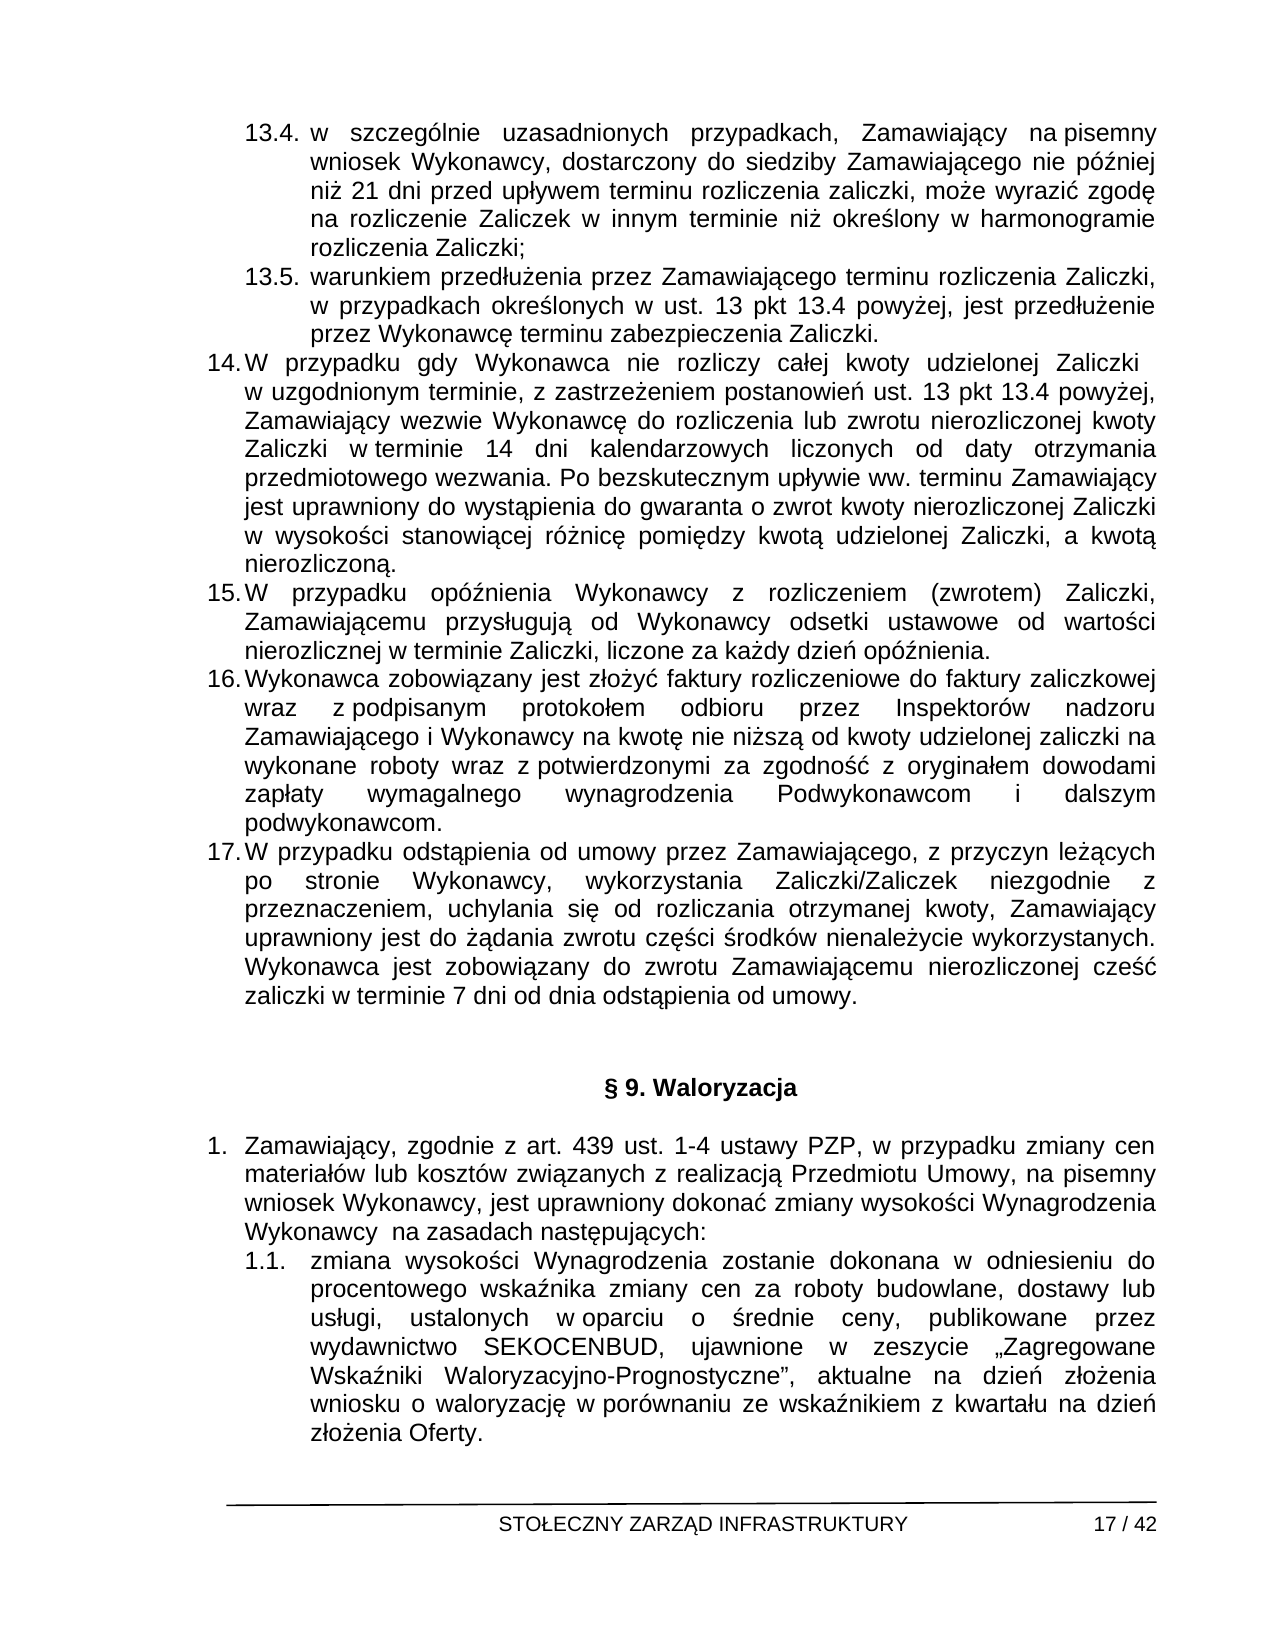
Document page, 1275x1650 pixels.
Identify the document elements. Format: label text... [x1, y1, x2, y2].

list W przypadku gdy Wykonawca nie rozliczy całej kwoty udzielonej Zaliczki w uzgodnionym terminie, z zastrzeżeniem postanowień ust. 13 pkt 13.4 powyżej, Zamawiający wezwie Wykonawcę do rozliczenia lub zwrotu nierozliczonej kwoty Zaliczki w terminie 14 dni kalendarzowych liczonych od daty otrzymania przedmiotowego wezwania. Po bezskutecznym upływie ww. terminu Zamawiający jest uprawniony do wystąpienia do gwaranta o zwrot kwoty nierozliczonej Zaliczki w wysokości stanowiącej różnicę pomiędzy kwotą udzielonej Zaliczki, a kwotą nierozliczoną. [207, 348, 1157, 578]
list w szczególnie uzasadnionych przypadkach, Zamawiający na pisemny wniosek Wykonawcy, dostarczony do siedziby Zamawiającego nie później niż 21 dni przed upływem terminu rozliczenia zaliczki, może wyrazić zgodę na rozliczenie Zaliczek w innym terminie niż określony w harmonogramie rozliczenia Zaliczki; [244, 118, 1157, 262]
text § 9. Waloryzacja [244, 1073, 1157, 1102]
list Wykonawca zobowiązany jest złożyć faktury rozliczeniowe do faktury zaliczkowej wraz z podpisanym protokołem odbioru przez Inspektorów nadzoru Zamawiającego i Wykonawcy na kwotę nie niższą od kwoty udzielonej zaliczki na wykonane roboty wraz z potwierdzonymi za zgodność z oryginałem dowodami zapłaty wymagalnego wynagrodzenia Podwykonawcom i dalszym podwykonawcom. [207, 664, 1157, 837]
list Zamawiający, zgodnie z art. 439 ust. 1-4 ustawy PZP, w przypadku zmiany cen materiałów lub kosztów związanych z realizacją Przedmiotu Umowy, na pisemny wniosek Wykonawcy, jest uprawniony dokonać zmiany wysokości Wynagrodzenia Wykonawcy na zasadach następujących: [207, 1131, 1157, 1246]
list W przypadku odstąpienia od umowy przez Zamawiającego, z przyczyn leżących po stronie Wykonawcy, wykorzystania Zaliczki/Zaliczek niezgodnie z przeznaczeniem, uchylania się od rozliczania otrzymanej kwoty, Zamawiający uprawniony jest do żądania zwrotu części środków nienależycie wykorzystanych. Wykonawca jest zobowiązany do zwrotu Zamawiającemu nierozliczonej cześć zaliczki w terminie 7 dni od dnia odstąpienia od umowy. [207, 837, 1157, 1009]
list W przypadku opóźnienia Wykonawcy z rozliczeniem (zwrotem) Zaliczki, Zamawiającemu przysługują od Wykonawcy odsetki ustawowe od wartości nierozlicznej w terminie Zaliczki, liczone za każdy dzień opóźnienia. [207, 578, 1157, 664]
list warunkiem przedłużenia przez Zamawiającego terminu rozliczenia Zaliczki, w przypadkach określonych w ust. 13 pkt 13.4 powyżej, jest przedłużenie przez Wykonawcę terminu zabezpieczenia Zaliczki. [244, 262, 1157, 348]
list zmiana wysokości Wynagrodzenia zostanie dokonana w odniesieniu do procentowego wskaźnika zmiany cen za roboty budowlane, dostawy lub usługi, ustalonych w oparciu o średnie ceny, publikowane przez wydawnictwo SEKOCENBUD, ujawnione w zeszycie „Zagregowane Wskaźniki Waloryzacyjno-Prognostyczne”, aktualne na dzień złożenia wniosku o waloryzację w porównaniu ze wskaźnikiem z kwartału na dzień złożenia Oferty. [244, 1246, 1157, 1447]
